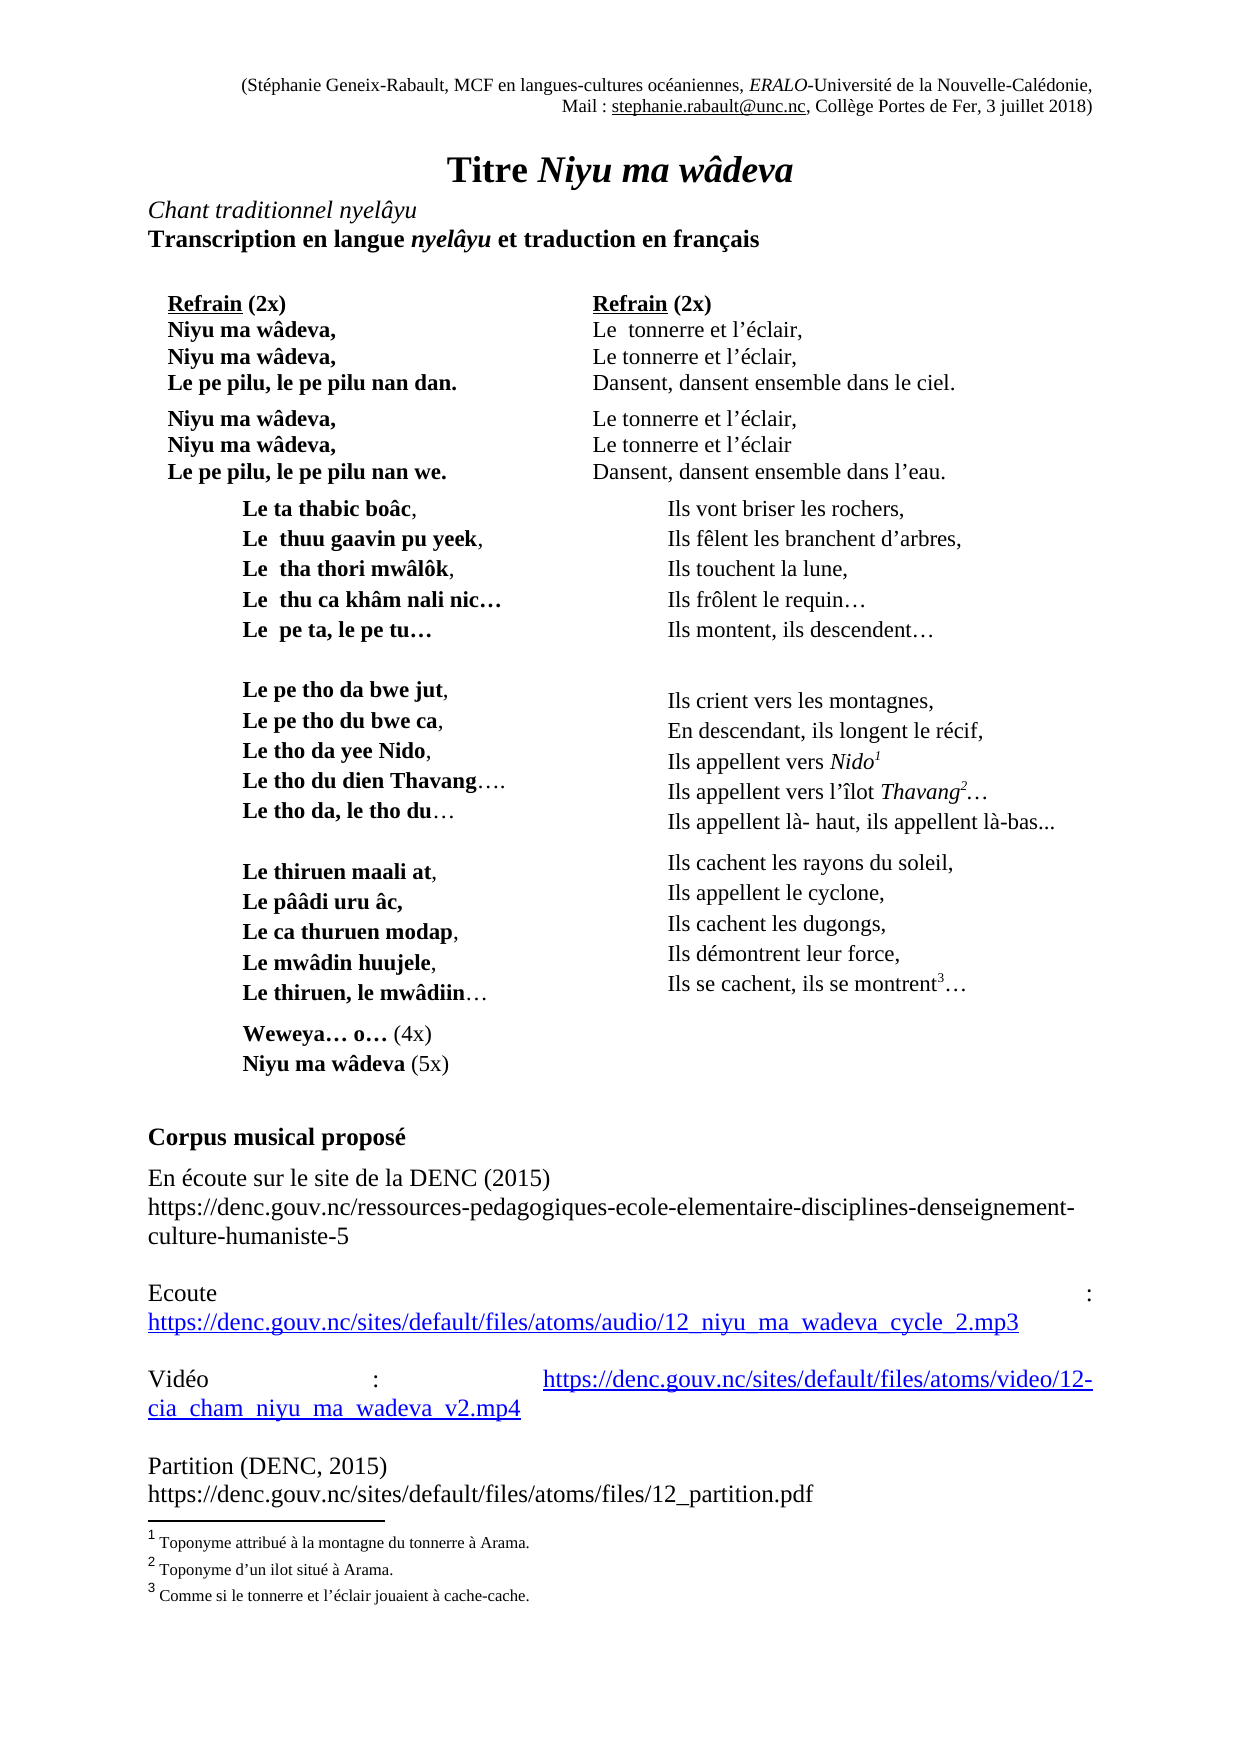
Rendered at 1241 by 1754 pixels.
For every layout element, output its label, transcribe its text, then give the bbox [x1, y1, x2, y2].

text Partition (DENC, 2015) [148, 1451, 1093, 1479]
text Chant traditionnel nyelâyu [148, 196, 1093, 224]
text Corpus musical proposé [148, 1122, 1093, 1151]
table_header Refrain (2x) Niyu ma wâdeva, Niyu ma wâdeva, Le pe pilu, le pe pilu nan dan. Niyu ma wâdeva, Niyu ma wâdeva, Le pe pilu, le pe pilu nan we. Le ta thabic boâc, Le thuu gaavin pu yeek, Le tha thori mwâlôk, Le thu ca khâm nali nic… Le pe ta, le pe tu… Le pe tho da bwe jut, Le pe tho du bwe ca, Le tho da yee Nido, Le tho du dien Thavang…. Le tho da, le tho du… Le thiruen maali at, Le pââdi uru âc, Le ca thuruen modap, Le mwâdin huujele, Le thiruen, le mwâdiin… Weweya… o… (4x) Niyu ma wâdeva (5x) [159, 282, 584, 1109]
text Transcription en langue nyelâyu et traduction en français [148, 224, 1093, 253]
text Vidéo : https://denc.gouv.nc/sites/default/files/atoms/video/12-cia_cham_niyu_ma_wadeva_v2.mp4 [148, 1364, 1093, 1422]
text Ecoute : https://denc.gouv.nc/sites/default/files/atoms/audio/12_niyu_ma_wadeva_cycle_2.mp3 [148, 1278, 1093, 1336]
text https://denc.gouv.nc/ressources-pedagogiques-ecole-elementaire-disciplines-denseignement-culture-humaniste-5 [148, 1192, 1093, 1249]
text https://denc.gouv.nc/sites/default/files/atoms/files/12_partition.pdf [148, 1479, 1093, 1508]
text Titre Niyu ma wâdeva [148, 148, 1093, 191]
table_header Refrain (2x) Le tonnerre et l’éclair, Le tonnerre et l’éclair, Dansent, dansent ensemble dans le ciel. Le tonnerre et l’éclair, Le tonnerre et l’éclair Dansent, dansent ensemble dans l’eau. Ils vont briser les rochers, Ils fêlent les branchent d’arbres, Ils touchent la lune, Ils frôlent le requin… Ils montent, ils descendent… Ils crient vers les montagnes, En descendant, ils longent le récif, Ils appellent vers Nido Ils appellent vers l’îlot Thavang… Ils appellent là- haut, ils appellent là-bas... Ils cachent les rayons du soleil, Ils appellent le cyclone, Ils cachent les dugongs, Ils démontrent leur force, Ils se cachent, ils se montrent… [584, 282, 1103, 1109]
text En écoute sur le site de la DENC (2015) [148, 1163, 1093, 1192]
